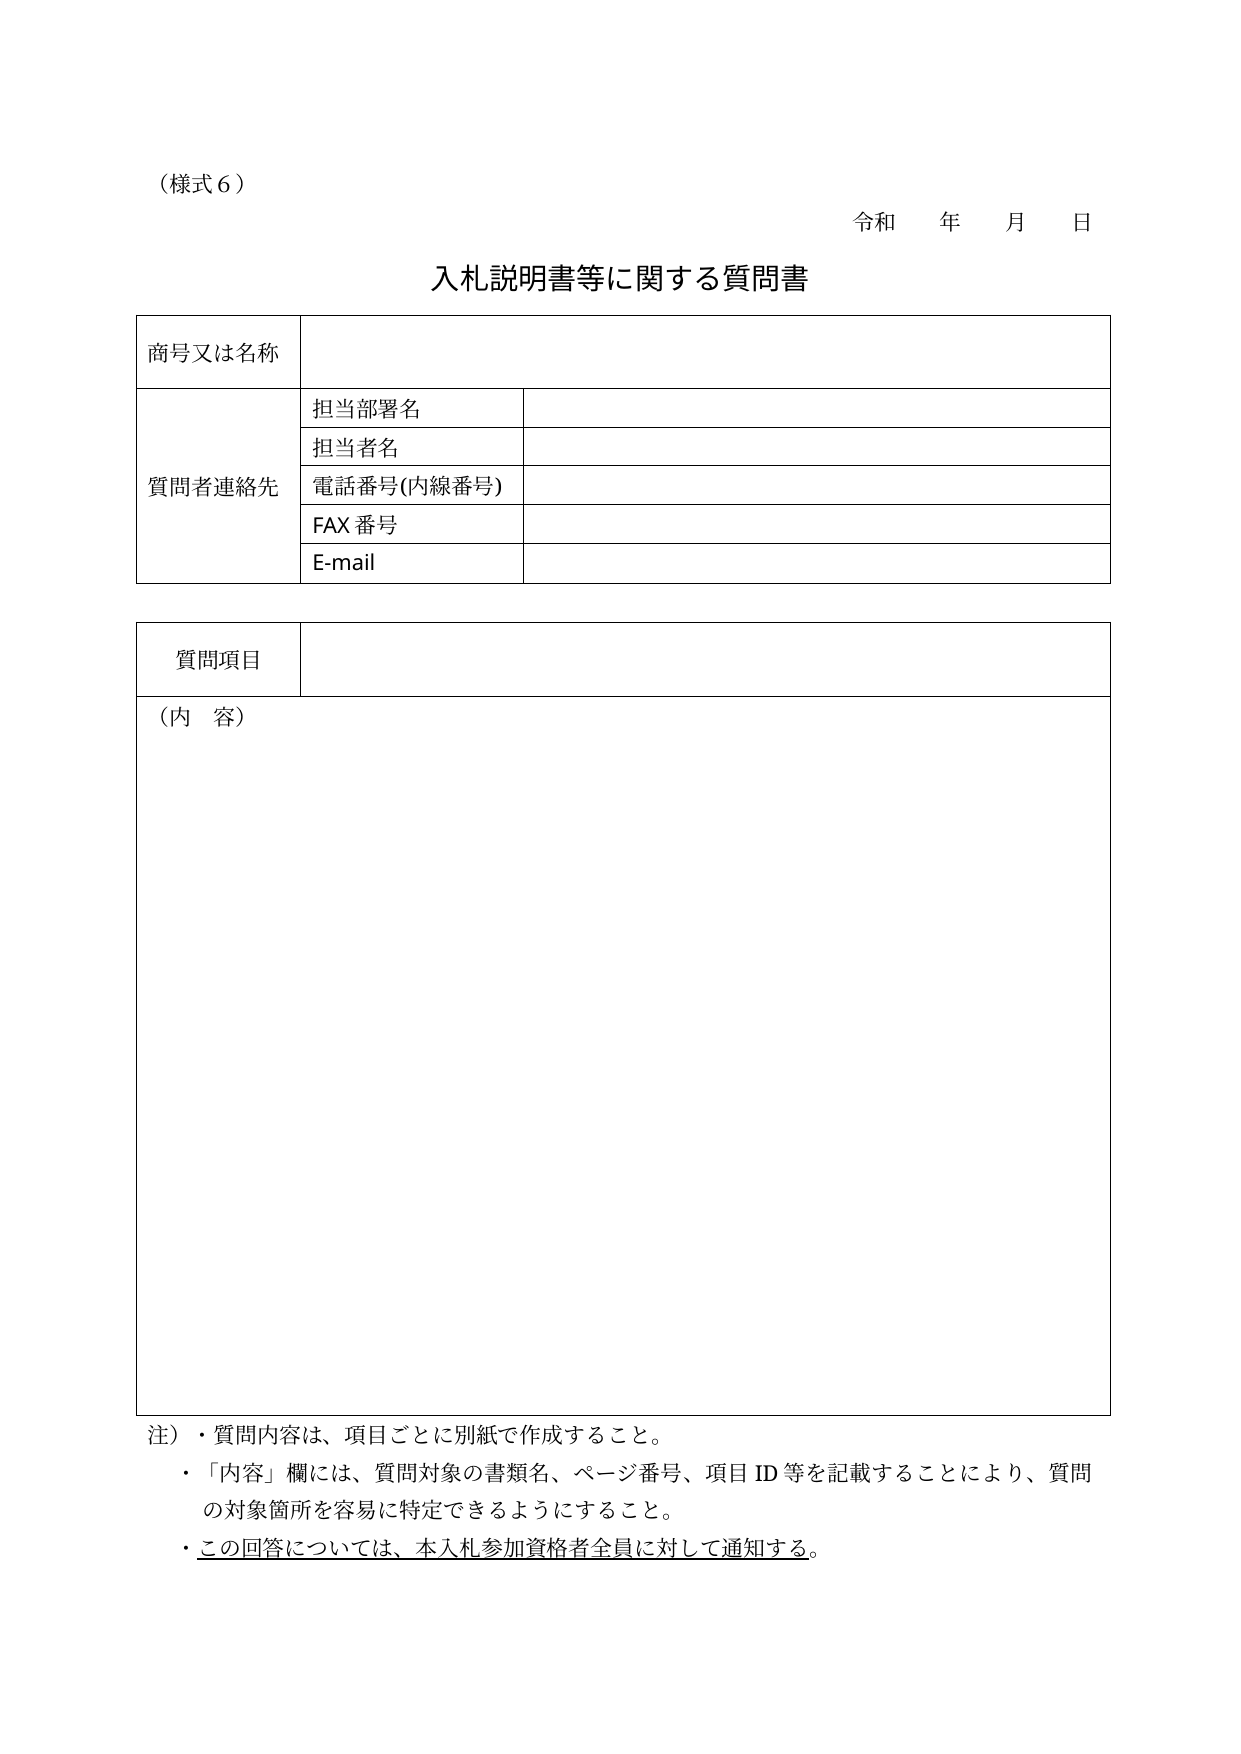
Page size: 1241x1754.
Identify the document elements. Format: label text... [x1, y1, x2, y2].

table_header 質問項目 [137, 623, 300, 696]
table_cell [524, 428, 1110, 465]
table_header [301, 316, 1110, 388]
table_cell [524, 466, 1110, 504]
table_cell [524, 544, 1110, 583]
table_header [301, 623, 1110, 696]
table_cell E-mail [301, 544, 523, 583]
table_cell （内 容） [137, 697, 1110, 1414]
table_cell [524, 505, 1110, 542]
text 注）・質問内容は、項目ごとに別紙で作成すること。 [148, 1416, 1092, 1453]
table_cell [524, 389, 1110, 427]
text 令和 年 月 日 [148, 202, 1092, 239]
text ・この回答については、本入札参加資格者全員に対して通知する。 [148, 1528, 1092, 1566]
text 入札説明書等に関する質問書 [148, 239, 1092, 314]
table_cell 担当部署名 [301, 389, 523, 427]
table_cell 質問者連絡先 [137, 389, 300, 583]
table_cell 担当者名 [301, 428, 523, 465]
table_header 商号又は名称 [137, 316, 300, 388]
text ・「内容」欄には、質問対象の書類名、ページ番号、項目ID等を記載することにより、質問の対象箇所を容易に特定できるようにすること。 [148, 1453, 1092, 1528]
text （様式６） [148, 164, 1092, 202]
table_cell FAX番号 [301, 505, 523, 542]
table_cell 電話番号(内線番号) [301, 466, 523, 504]
